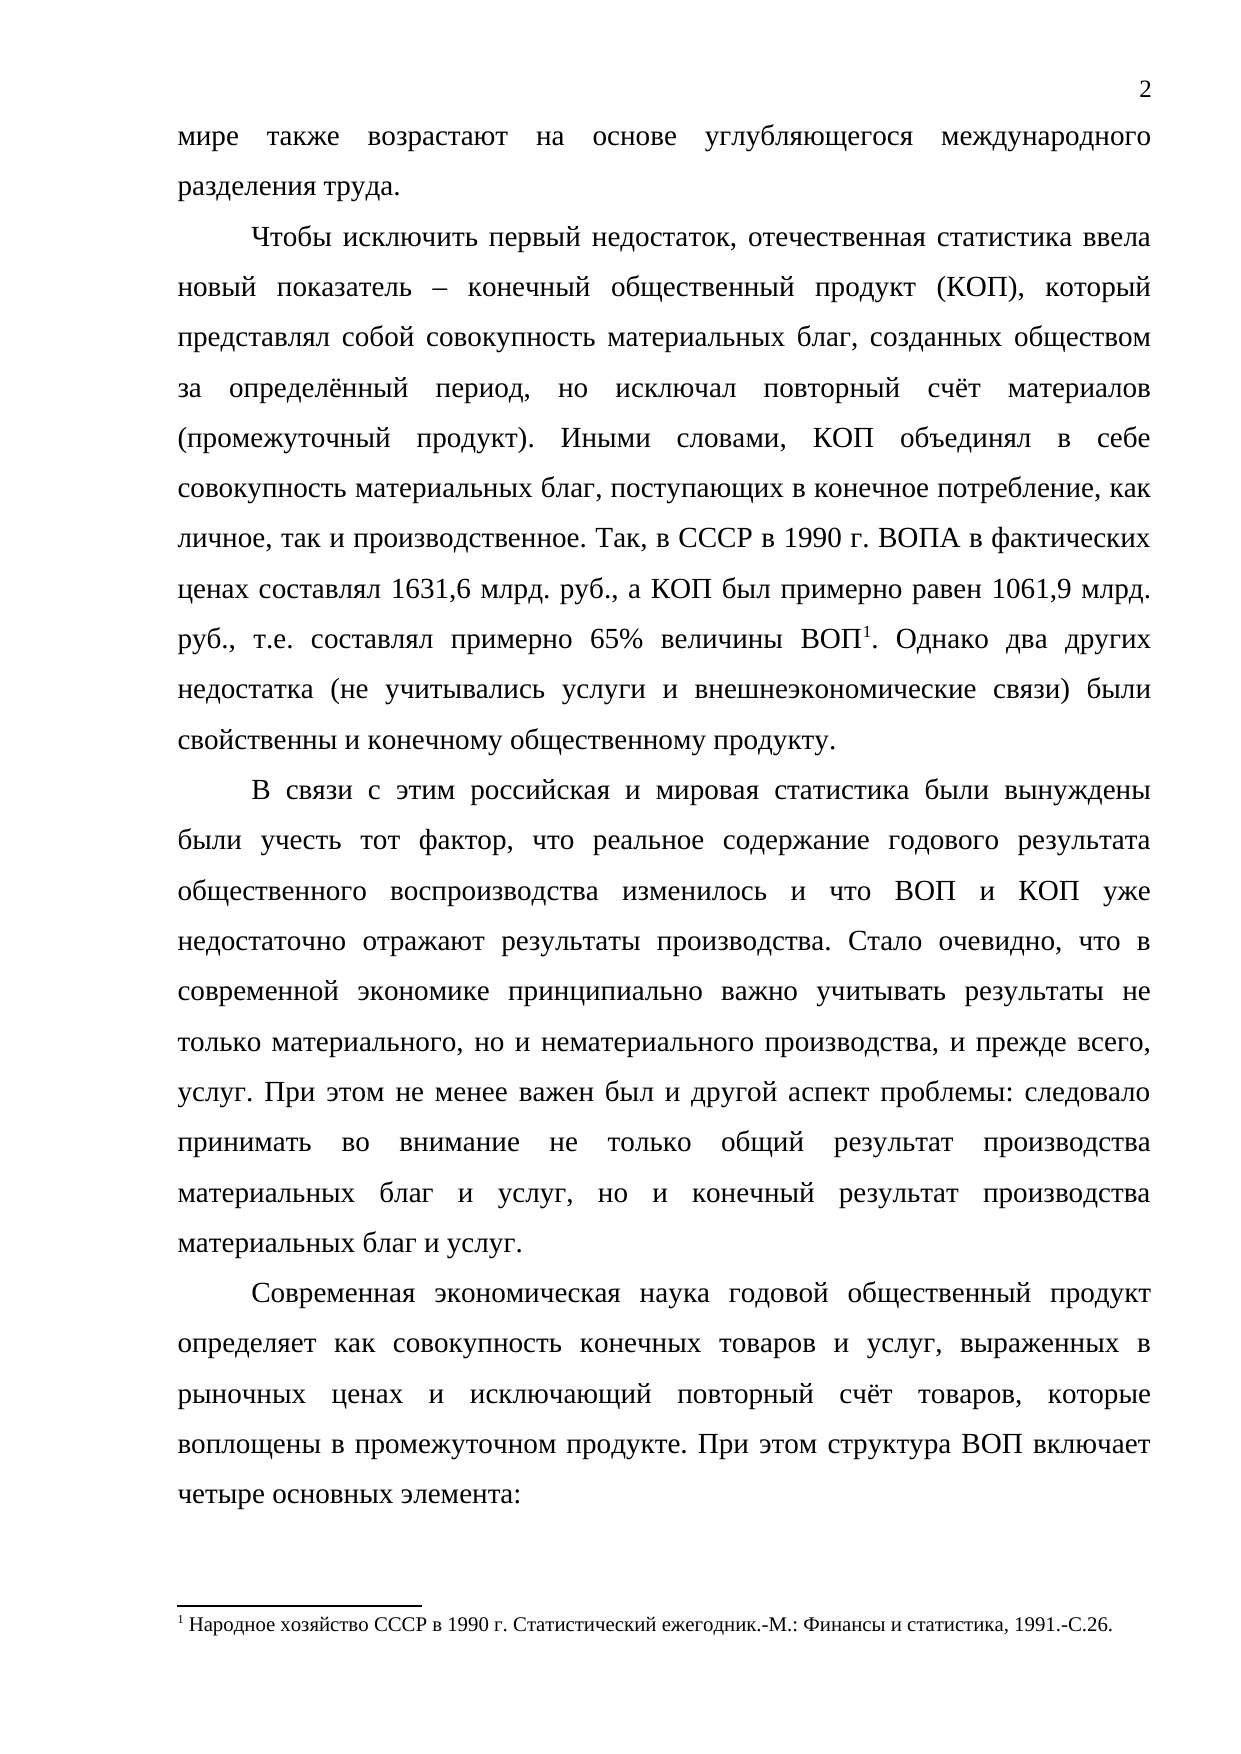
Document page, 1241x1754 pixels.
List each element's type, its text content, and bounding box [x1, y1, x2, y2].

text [177, 118, 1152, 202]
text В связи с этим российская и мировая статистика были вынуждены были учесть тот фактор, что реальное содержание годового результата общественного воспроизводства изменилось и что ВОП и КОП уже недостаточно отражают результаты производства. Стало очевидно, что в современной экономике принципиально важно учитывать результаты не только материального, но и нематериального производства, и прежде всего, услуг. При этом не менее важен был и другой аспект проблемы: следовало принимать во внимание не только общий результат производства материальных благ и услуг, но и конечный результат производства материальных благ и услуг. [177, 772, 1152, 1258]
text Современная экономическая наука годовой общественный продукт определяет как совокупность конечных товаров и услуг, выраженных в рыночных ценах и исключающий повторный счёт товаров, которые воплощены в промежуточном продукте. При этом структура ВОП включает четыре основных элемента: [177, 1275, 1152, 1510]
text Чтобы исключить первый недостаток, отечественная статистика ввела новый показатель – конечный общественный продукт (КОП), который представлял собой совокупность материальных благ, созданных обществом за определённый период, но исключал повторный счёт материалов (промежуточный продукт). Иными словами, КОП объединял в себе совокупность материальных благ, поступающих в конечное потребление, как личное, так и производственное. Так, в СССР в 1990 г. ВОПА в фактических ценах составлял 1631,6 млрд. руб., а КОП был примерно равен 1061,9 млрд. руб., т.е. составлял примерно 65% величины ВОП. Однако два других недостатка (не учитывались услуги и внешнеэкономические связи) были свойственны и конечному общественному продукту. [177, 219, 1152, 755]
